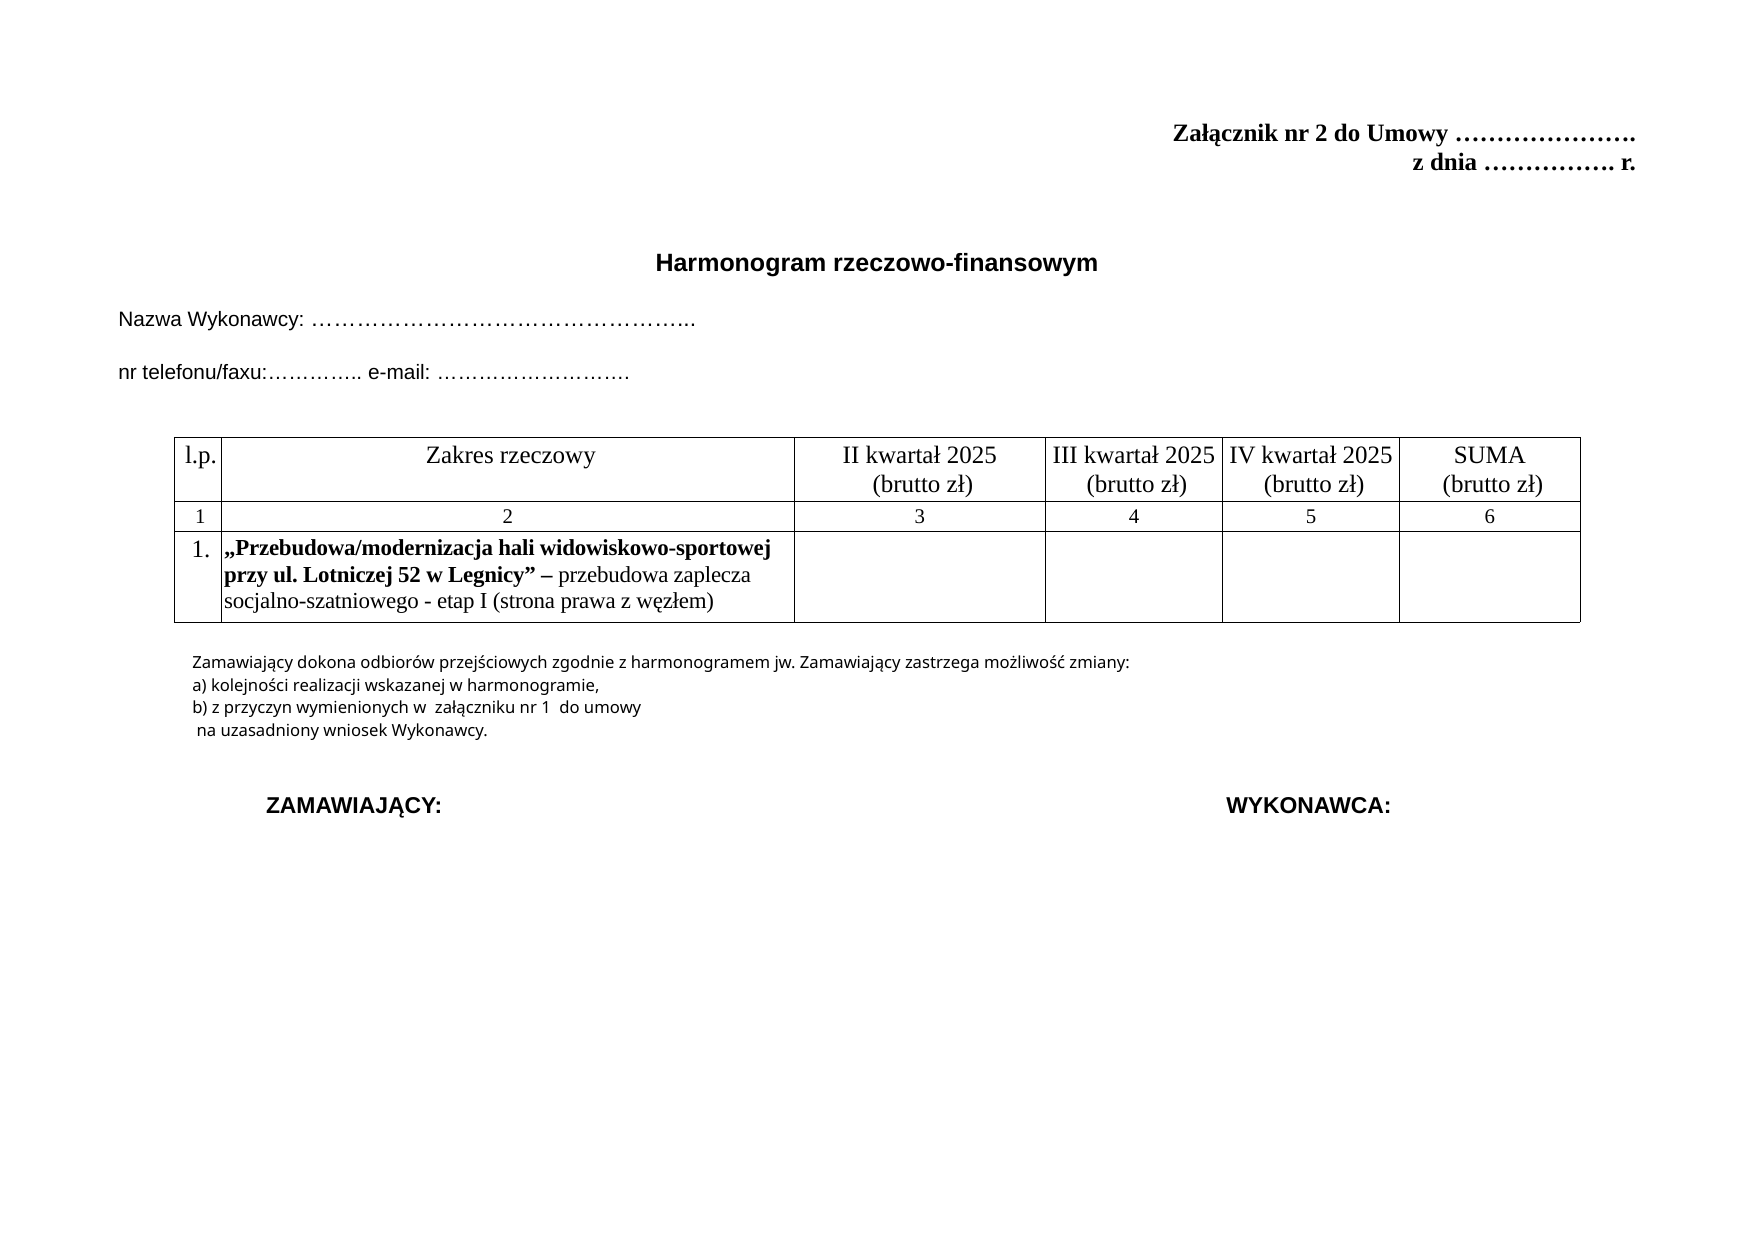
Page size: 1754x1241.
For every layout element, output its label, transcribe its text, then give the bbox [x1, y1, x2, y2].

text Załącznik nr 2 do Umowy …………………. [118, 118, 1636, 147]
table_cell 3 [795, 502, 1045, 531]
table_cell [795, 532, 1045, 621]
text nr telefonu/faxu:………….. e-mail: ………………………. [118, 360, 1636, 384]
text b) z przyczyn wymienionych w załączniku nr 1 do umowy [118, 696, 1636, 719]
text Nazwa Wykonawcy: …………………………………………... [118, 305, 1636, 331]
table_cell [1046, 532, 1222, 621]
table_header l.p. [175, 438, 221, 501]
table_header II kwartał 2025 (brutto zł) [795, 438, 1045, 501]
table_header SUMA (brutto zł) [1400, 438, 1580, 501]
table_cell 4 [1046, 502, 1222, 531]
text ZAMAWIAJĄCY: WYKONAWCA: [192, 792, 1636, 818]
text Harmonogram rzeczowo-finansowym [118, 247, 1636, 276]
text na uzasadniony wniosek Wykonawcy. [118, 719, 1636, 742]
table_header IV kwartał 2025 (brutto zł) [1223, 438, 1399, 501]
text a) kolejności realizacji wskazanej w harmonogramie, [118, 673, 1636, 696]
table_cell 2 [222, 502, 794, 531]
table_cell 1. [175, 532, 221, 621]
table_cell [1223, 532, 1399, 621]
table_header Zakres rzeczowy [222, 438, 794, 501]
table_cell „Przebudowa/modernizacja hali widowiskowo-sportowej przy ul. Lotniczej 52 w Legnicy” – przebudowa zaplecza socjalno-szatniowego - etap I (strona prawa z węzłem) [222, 532, 794, 621]
table_cell 1 [175, 502, 221, 531]
text Zamawiający dokona odbiorów przejściowych zgodnie z harmonogramem jw. Zamawiający zastrzega możliwość zmiany: [118, 651, 1636, 673]
text z dnia ……………. r. [118, 147, 1636, 176]
table_cell 5 [1223, 502, 1399, 531]
table_cell 6 [1400, 502, 1580, 531]
table_header III kwartał 2025 (brutto zł) [1046, 438, 1222, 501]
table_cell [1400, 532, 1580, 621]
